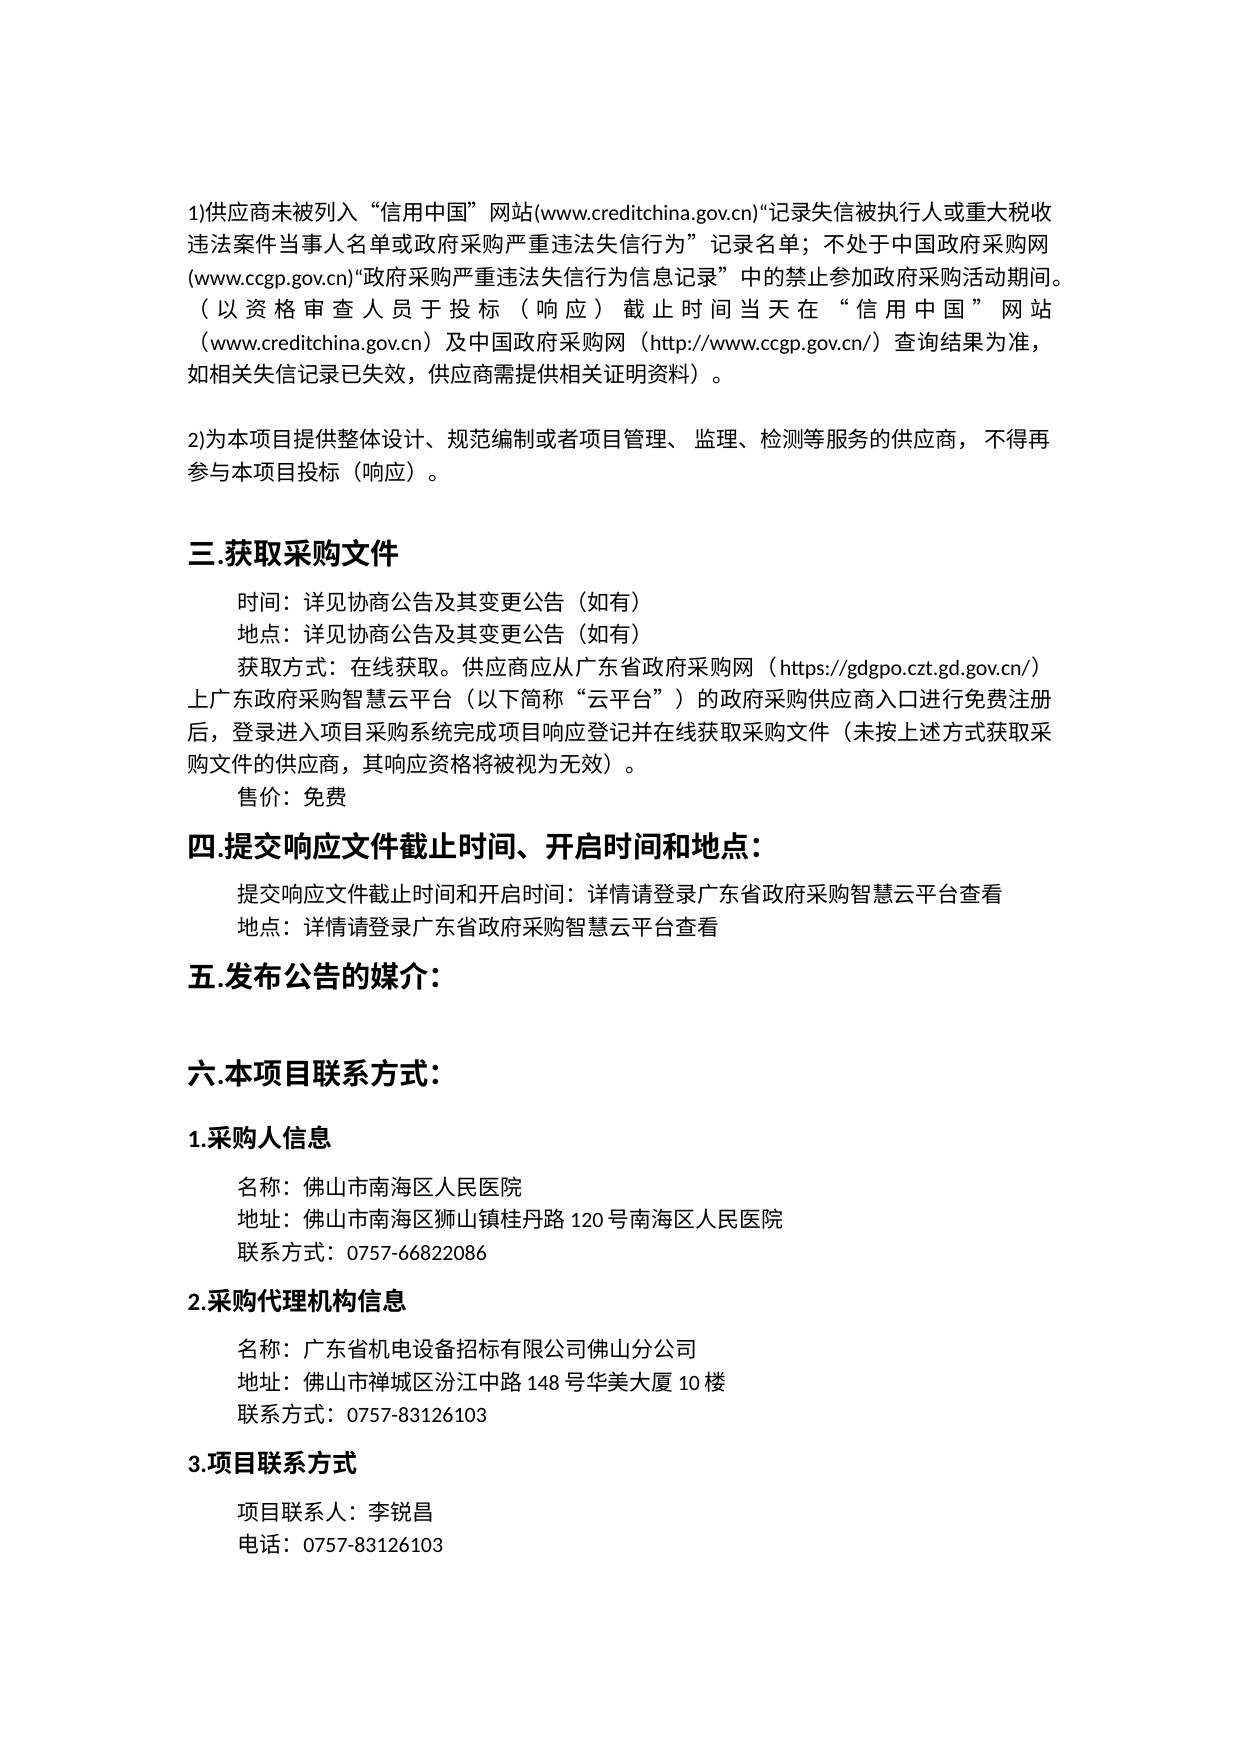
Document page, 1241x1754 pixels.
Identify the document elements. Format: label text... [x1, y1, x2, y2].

text 2.采购代理机构信息 [187, 1267, 1053, 1332]
text 地址：佛山市禅城区汾江中路148号华美大厦10楼 [187, 1364, 1053, 1397]
text 2)为本项目提供整体设计、规范编制或者项目管理、 监理、检测等服务的供应商， 不得再参与本项目投标（响应）。 [187, 422, 1053, 487]
text 三.获取采购文件 [187, 519, 1053, 584]
text 1.采购人信息 [187, 1104, 1053, 1169]
text 六.本项目联系方式： [187, 1039, 1053, 1104]
text 地点：详见协商公告及其变更公告（如有） [187, 617, 1053, 649]
text 联系方式：0757-66822086 [187, 1234, 1053, 1267]
text 电话：0757-83126103 [187, 1527, 1053, 1559]
text 地点：详情请登录广东省政府采购智慧云平台查看 [187, 909, 1053, 942]
text 售价：免费 [187, 779, 1053, 812]
text 项目联系人：李锐昌 [187, 1494, 1053, 1527]
text 时间：详见协商公告及其变更公告（如有） [187, 584, 1053, 617]
text 五.发布公告的媒介： [187, 942, 1053, 1007]
text 名称：广东省机电设备招标有限公司佛山分公司 [187, 1332, 1053, 1364]
text 四.提交响应文件截止时间、开启时间和地点： [187, 812, 1053, 877]
text 1)供应商未被列入“信用中国”网站(www.creditchina.gov.cn)“记录失信被执行人或重大税收违法案件当事人名单或政府采购严重违法失信行为”记录名单；不处于中国政府采购网(www.ccgp.gov.cn)“政府采购严重违法失信行为信息记录”中的禁止参加政府采购活动期间。（以资格审查人员于投标（响应）截止时间当天在“信用中国”网站（www.creditchina.gov.cn）及中国政府采购网（http://www.ccgp.gov.cn/）查询结果为准，如相关失信记录已失效，供应商需提供相关证明资料）。 [187, 194, 1053, 389]
text 名称：佛山市南海区人民医院 [187, 1169, 1053, 1202]
text 地址：佛山市南海区狮山镇桂丹路120号南海区人民医院 [187, 1202, 1053, 1234]
text 获取方式：在线获取。供应商应从广东省政府采购网（https://gdgpo.czt.gd.gov.cn/）上广东政府采购智慧云平台（以下简称“云平台”）的政府采购供应商入口进行免费注册后，登录进入项目采购系统完成项目响应登记并在线获取采购文件（未按上述方式获取采购文件的供应商，其响应资格将被视为无效）。 [187, 649, 1053, 779]
text 联系方式：0757-83126103 [187, 1397, 1053, 1429]
text 提交响应文件截止时间和开启时间：详情请登录广东省政府采购智慧云平台查看 [187, 877, 1053, 909]
text 3.项目联系方式 [187, 1429, 1053, 1494]
